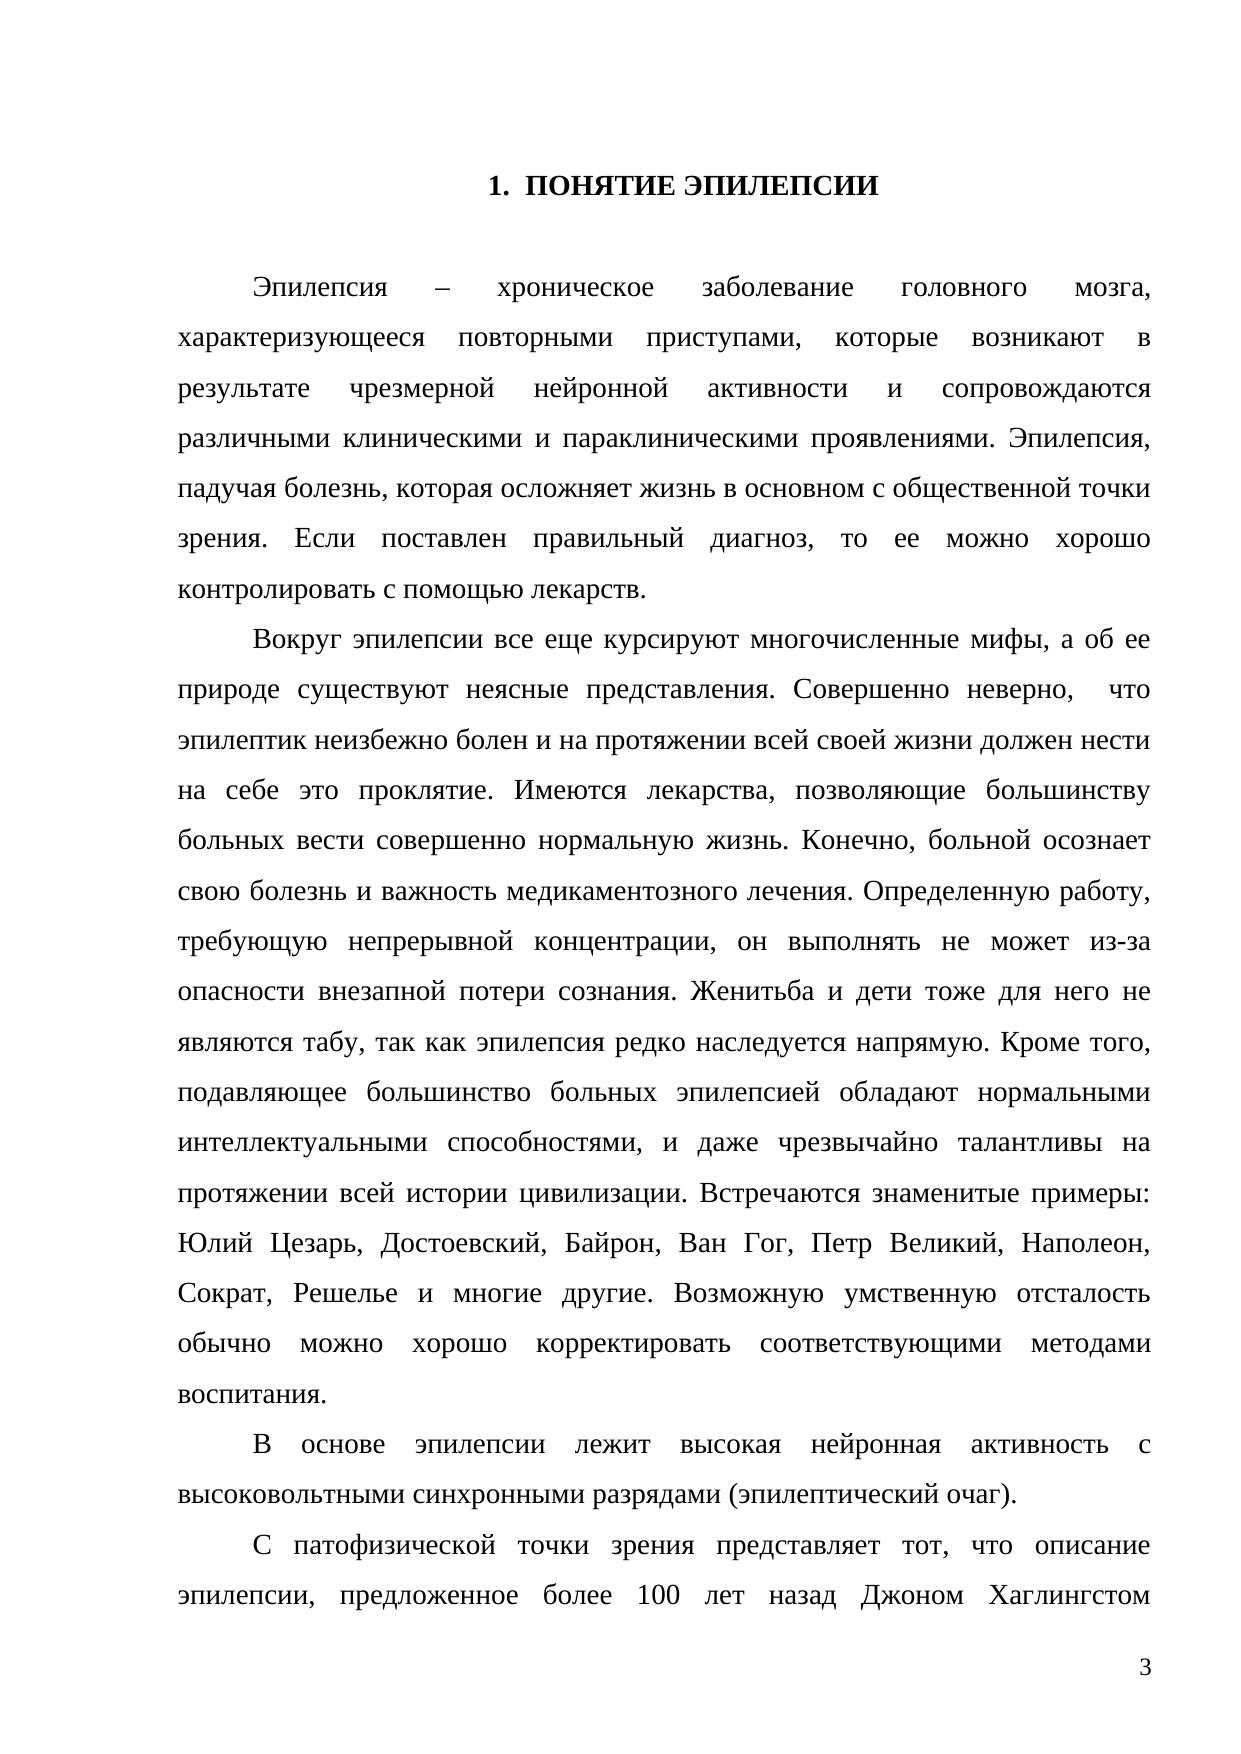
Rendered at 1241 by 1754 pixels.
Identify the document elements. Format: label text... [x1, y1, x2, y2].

list ПОНЯТИЕ ЭПИЛЕПСИИ [215, 168, 1152, 202]
text В основе эпилепсии лежит высокая нейронная активность с высоковольтными синхронными разрядами (эпилептический очаг). [177, 1426, 1152, 1510]
text Эпилепсия – хроническое заболевание головного мозга, характеризующееся повторными приступами, которые возникают в результате чрезмерной нейронной активности и сопровождаются различными клиническими и параклиническими проявлениями. Эпилепсия, падучая болезнь, которая осложняет жизнь в основном с общественной точки зрения. Если поставлен правильный диагноз, то ее можно хорошо контролировать с помощью лекарств. [177, 269, 1152, 604]
text Вокруг эпилепсии все еще курсируют многочисленные мифы, а об ее природе существуют неясные представления. Совершенно неверно, что эпилептик неизбежно болен и на протяжении всей своей жизни должен нести на себе это проклятие. Имеются лекарства, позволяющие большинству больных вести совершенно нормальную жизнь. Конечно, больной осознает свою болезнь и важность медикаментозного лечения. Определенную работу, требующую непрерывной концентрации, он выполнять не может из-за опасности внезапной потери сознания. Женитьба и дети тоже для него не являются табу, так как эпилепсия редко наследуется напрямую. Кроме того, подавляющее большинство больных эпилепсией обладают нормальными интеллектуальными способностями, и даже чрезвычайно талантливы на протяжении всей истории цивилизации. Встречаются знаменитые примеры: Юлий Цезарь, Достоевский, Байрон, Ван Гог, Петр Великий, Наполеон, Сократ, Решелье и многие другие. Возможную умственную отсталость обычно можно хорошо корректировать соответствующими методами воспитания. [177, 621, 1152, 1409]
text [177, 1527, 1152, 1611]
